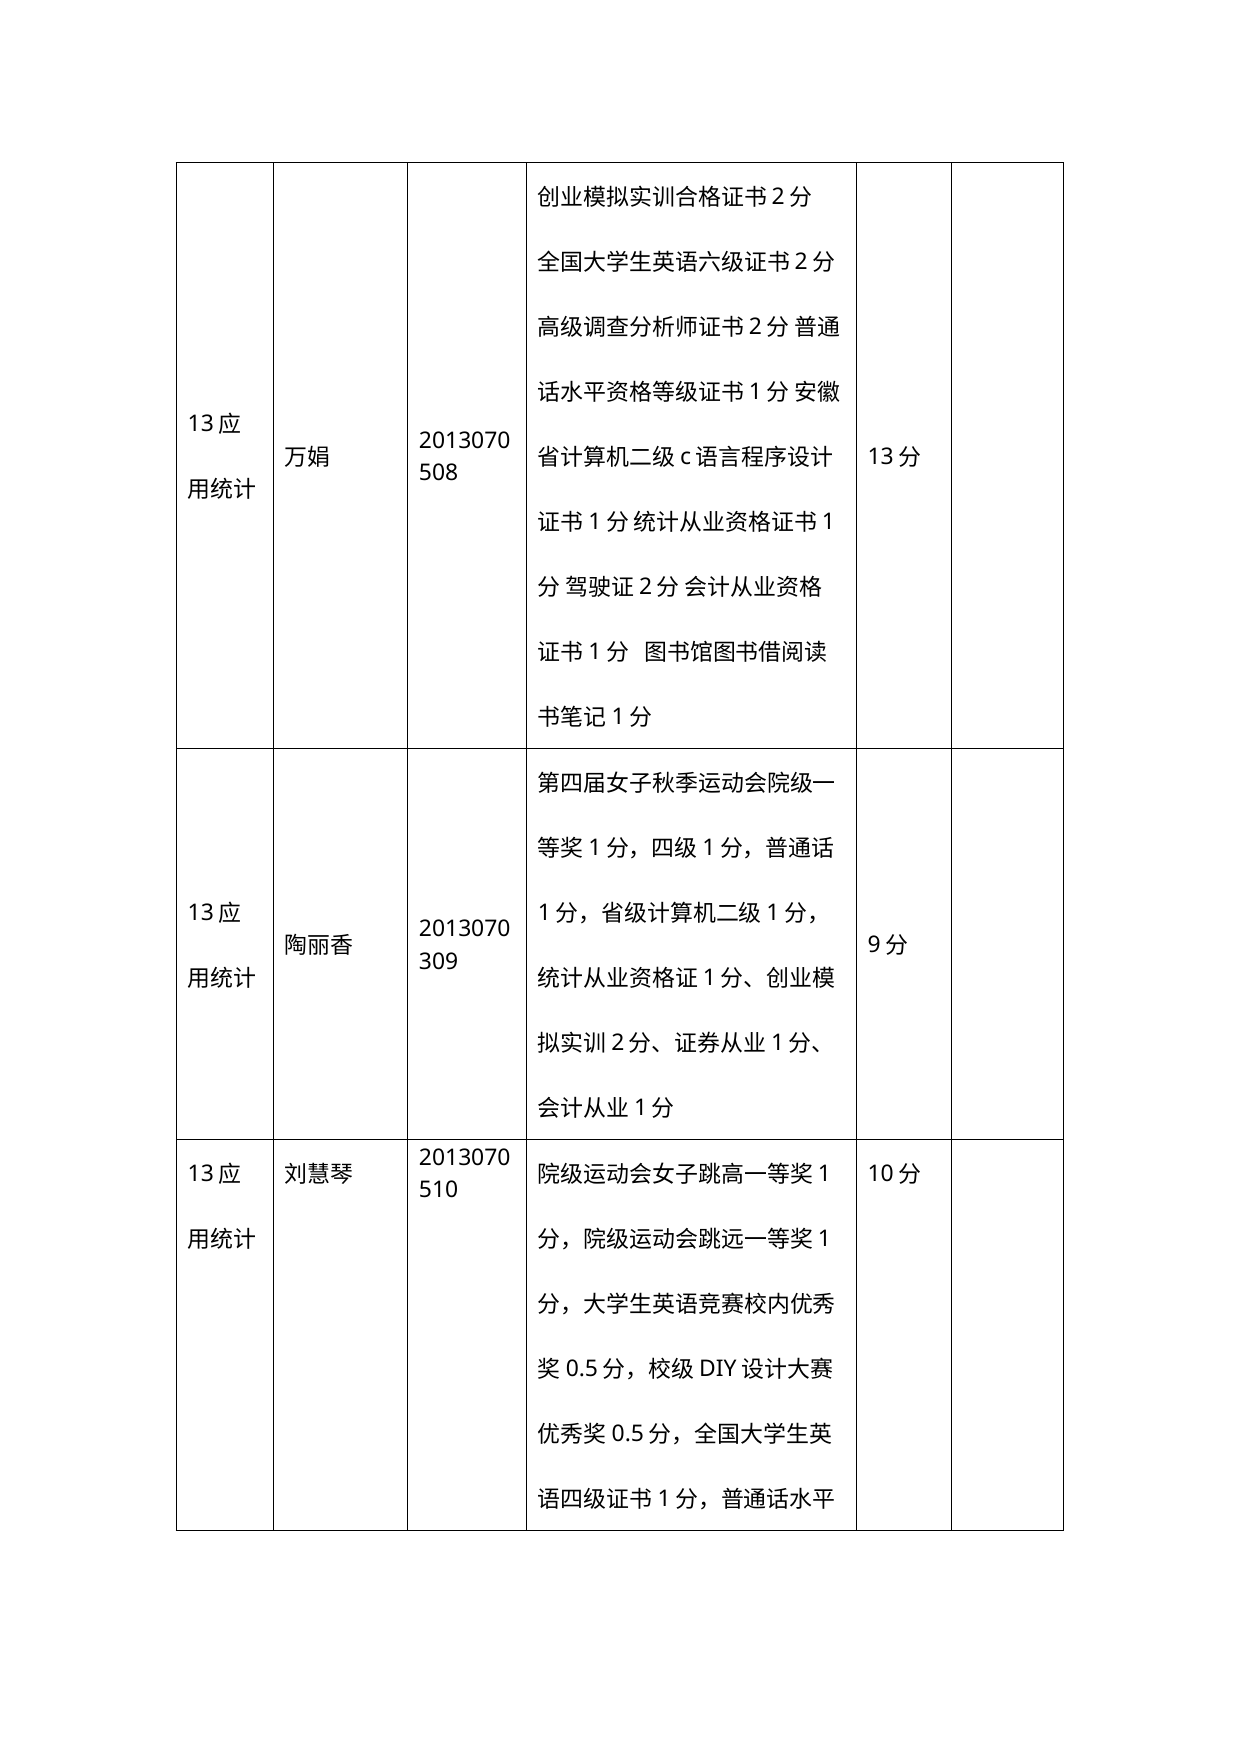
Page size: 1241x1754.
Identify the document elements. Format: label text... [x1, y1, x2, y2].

table_cell 刘慧琴 [274, 1140, 407, 1530]
table_cell [952, 1140, 1063, 1530]
table_cell [952, 163, 1063, 748]
table_cell 13分 [857, 163, 951, 748]
table_cell 第四届女子秋季运动会院级一等奖1分，四级1分，普通话1分，省级计算机二级1分，统计从业资格证1分、创业模拟实训2分、证券从业1分、会计从业1分 [527, 749, 856, 1139]
table_cell [952, 749, 1063, 1139]
table_cell 2013070309 [408, 749, 526, 1139]
table_cell 2013070508 [408, 163, 526, 748]
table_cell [527, 1140, 856, 1530]
table_cell 陶丽香 [274, 749, 407, 1139]
table_cell 10分 [857, 1140, 951, 1530]
table_cell 13应用统计 [177, 163, 273, 748]
table_cell 13应用统计 [177, 1140, 273, 1530]
table_cell 创业模拟实训合格证书2分 全国大学生英语六级证书2分 高级调查分析师证书2分 普通话水平资格等级证书1分 安徽省计算机二级c语言程序设计证书1分 统计从业资格证书1分 驾驶证2分 会计从业资格证书1分 图书馆图书借阅读书笔记 1分 [527, 163, 856, 748]
table_cell 9分 [857, 749, 951, 1139]
table_cell 2013070510 [408, 1140, 526, 1530]
table_cell 万娟 [274, 163, 407, 748]
table_cell 13应用统计 [177, 749, 273, 1139]
